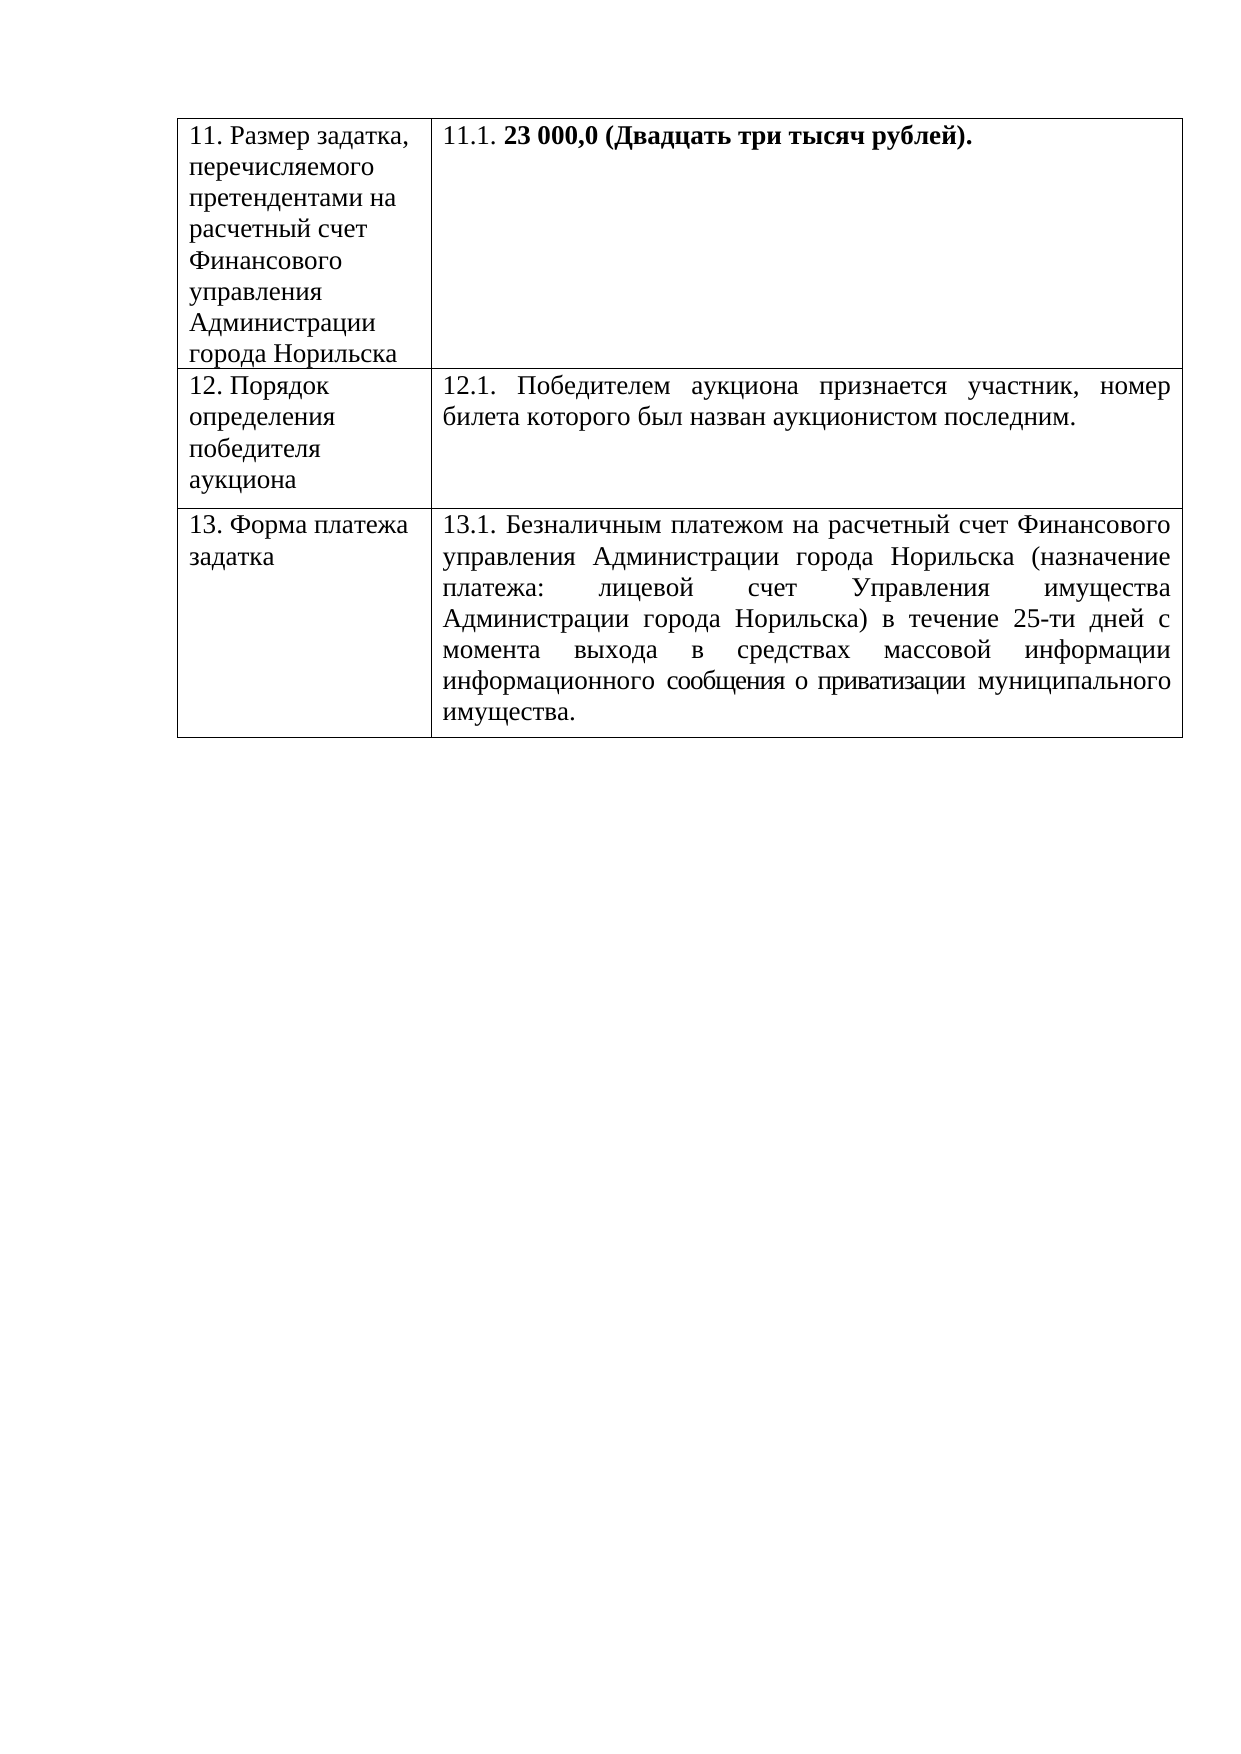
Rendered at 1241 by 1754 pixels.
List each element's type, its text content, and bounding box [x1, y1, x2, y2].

table_cell 11. Размер задатка, перечисляемого претендентами на расчетный счет Финансового управления Администрации города Норильска [178, 119, 431, 368]
table_cell 13.1. Безналичным платежом на расчетный счет Финансового управления Администрации города Норильска (назначение платежа: лицевой счет Управления имущества Администрации города Норильска) в течение 25-ти дней с момента выхода в средствах массовой информации информационного сообщения о приватизации муниципального имущества. [432, 509, 1182, 737]
table_cell 12. Порядок определения победителя аукциона [178, 369, 431, 507]
table_cell 11.1. 23 000,0 (Двадцать три тысяч рублей). [432, 119, 1182, 368]
table_cell 12.1. Победителем аукциона признается участник, номер билета которого был назван аукционистом последним. [432, 369, 1182, 507]
table_cell 13. Форма платежа задатка [178, 509, 431, 737]
